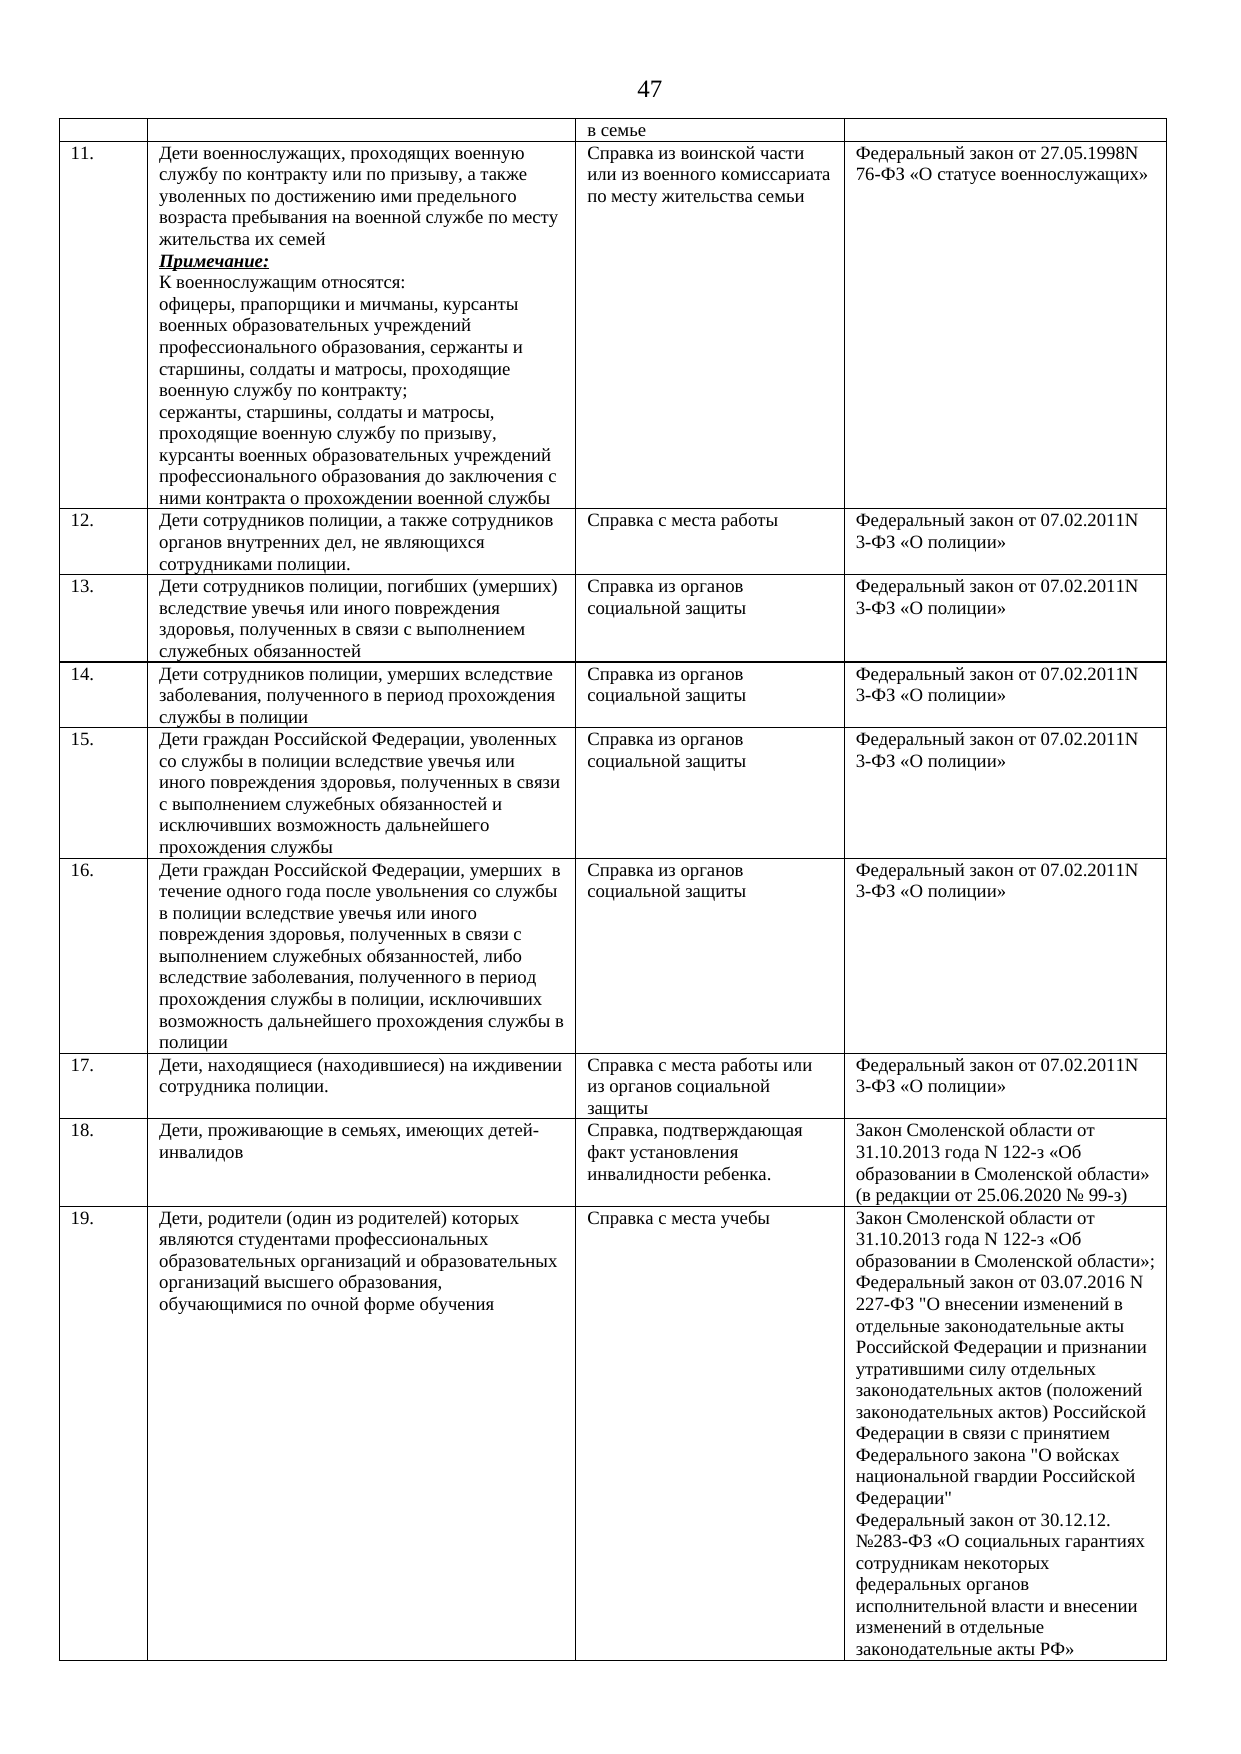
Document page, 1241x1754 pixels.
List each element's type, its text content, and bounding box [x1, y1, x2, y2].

table_cell Федеральный закон от 07.02.2011N 3-ФЗ «О полиции» [845, 509, 1166, 574]
table_cell [60, 1119, 147, 1206]
table_cell [60, 859, 147, 1053]
table_cell [60, 728, 147, 857]
table_cell [60, 142, 147, 508]
table_cell Закон Смоленской области от 31.10.2013 года N 122-з «Об образовании в Смоленской области» (в редакции от 25.06.2020 № 99-з) [845, 1119, 1166, 1206]
table_cell [60, 1054, 147, 1118]
table_cell Дети сотрудников полиции, погибших (умерших) вследствие увечья или иного повреждения здоровья, полученных в связи с выполнением служебных обязанностей [148, 575, 575, 661]
table_cell [60, 119, 147, 141]
table_cell [60, 575, 147, 661]
table_cell [60, 509, 147, 574]
table_cell Дети, проживающие в семьях, имеющих детей-инвалидов [148, 1119, 575, 1206]
table_cell Дети, находящиеся (находившиеся) на иждивении сотрудника полиции. [148, 1054, 575, 1118]
table_cell Дети, родители (один из родителей) которых являются студентами профессиональных образовательных организаций и образовательных организаций высшего образования, обучающимися по очной форме обучения [148, 1207, 575, 1659]
table_cell Федеральный закон от 07.02.2011N 3-ФЗ «О полиции» [845, 663, 1166, 727]
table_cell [576, 119, 844, 141]
table_cell [60, 1207, 147, 1659]
table_cell Справка из органов социальной защиты [576, 575, 844, 661]
table_cell Федеральный закон от 27.05.1998N 76-ФЗ «О статусе военнослужащих» [845, 142, 1166, 508]
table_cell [148, 119, 575, 141]
table_cell Дети граждан Российской Федерации, уволенных со службы в полиции вследствие увечья или иного повреждения здоровья, полученных в связи с выполнением служебных обязанностей и исключивших возможность дальнейшего прохождения службы [148, 728, 575, 857]
table_cell Справка из воинской части или из военного комиссариата по месту жительства семьи [576, 142, 844, 508]
table_cell Справка из органов социальной защиты [576, 663, 844, 727]
table_cell Федеральный закон от 07.02.2011N 3-ФЗ «О полиции» [845, 575, 1166, 661]
table_cell Справка из органов социальной защиты [576, 728, 844, 857]
table_cell Закон Смоленской области от 31.10.2013 года N 122-з «Об образовании в Смоленской области»; Федеральный закон от 03.07.2016 N 227-ФЗ "О внесении изменений в отдельные законодательные акты Российской Федерации и признании утратившими силу отдельных законодательных актов (положений законодательных актов) Российской Федерации в связи с принятием Федерального закона "О войсках национальной гвардии Российской Федерации" Федеральный закон от 30.12.12. №283-ФЗ «О социальных гарантиях сотрудникам некоторых федеральных органов исполнительной власти и внесении изменений в отдельные законодательные акты РФ» [845, 1207, 1166, 1659]
table_cell Справка, подтверждающая факт установления инвалидности ребенка. [576, 1119, 844, 1206]
table_cell Дети сотрудников полиции, а также сотрудников органов внутренних дел, не являющихся сотрудниками полиции. [148, 509, 575, 574]
table_cell Федеральный закон от 07.02.2011N 3-ФЗ «О полиции» [845, 859, 1166, 1053]
table_cell Справка с места учебы [576, 1207, 844, 1659]
table_cell Федеральный закон от 07.02.2011N 3-ФЗ «О полиции» [845, 1054, 1166, 1118]
table_cell Дети граждан Российской Федерации, умерших в течение одного года после увольнения со службы в полиции вследствие увечья или иного повреждения здоровья, полученных в связи с выполнением служебных обязанностей, либо вследствие заболевания, полученного в период прохождения службы в полиции, исключивших возможность дальнейшего прохождения службы в полиции [148, 859, 575, 1053]
table_cell Справка из органов социальной защиты [576, 859, 844, 1053]
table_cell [845, 119, 1166, 141]
table_cell [60, 663, 147, 727]
table_cell Справка с места работы [576, 509, 844, 574]
table_cell Федеральный закон от 07.02.2011N 3-ФЗ «О полиции» [845, 728, 1166, 857]
table_cell Справка с места работы или из органов социальной защиты [576, 1054, 844, 1118]
table_cell Дети военнослужащих, проходящих военную службу по контракту или по призыву, а также уволенных по достижению ими предельного возраста пребывания на военной службе по месту жительства их семей Примечание: К военнослужащим относятся: офицеры, прапорщики и мичманы, курсанты военных образовательных учреждений профессионального образования, сержанты и старшины, солдаты и матросы, проходящие военную службу по контракту; сержанты, старшины, солдаты и матросы, проходящие военную службу по призыву, курсанты военных образовательных учреждений профессионального образования до заключения с ними контракта о прохождении военной службы [148, 142, 575, 508]
table_cell Дети сотрудников полиции, умерших вследствие заболевания, полученного в период прохождения службы в полиции [148, 663, 575, 727]
